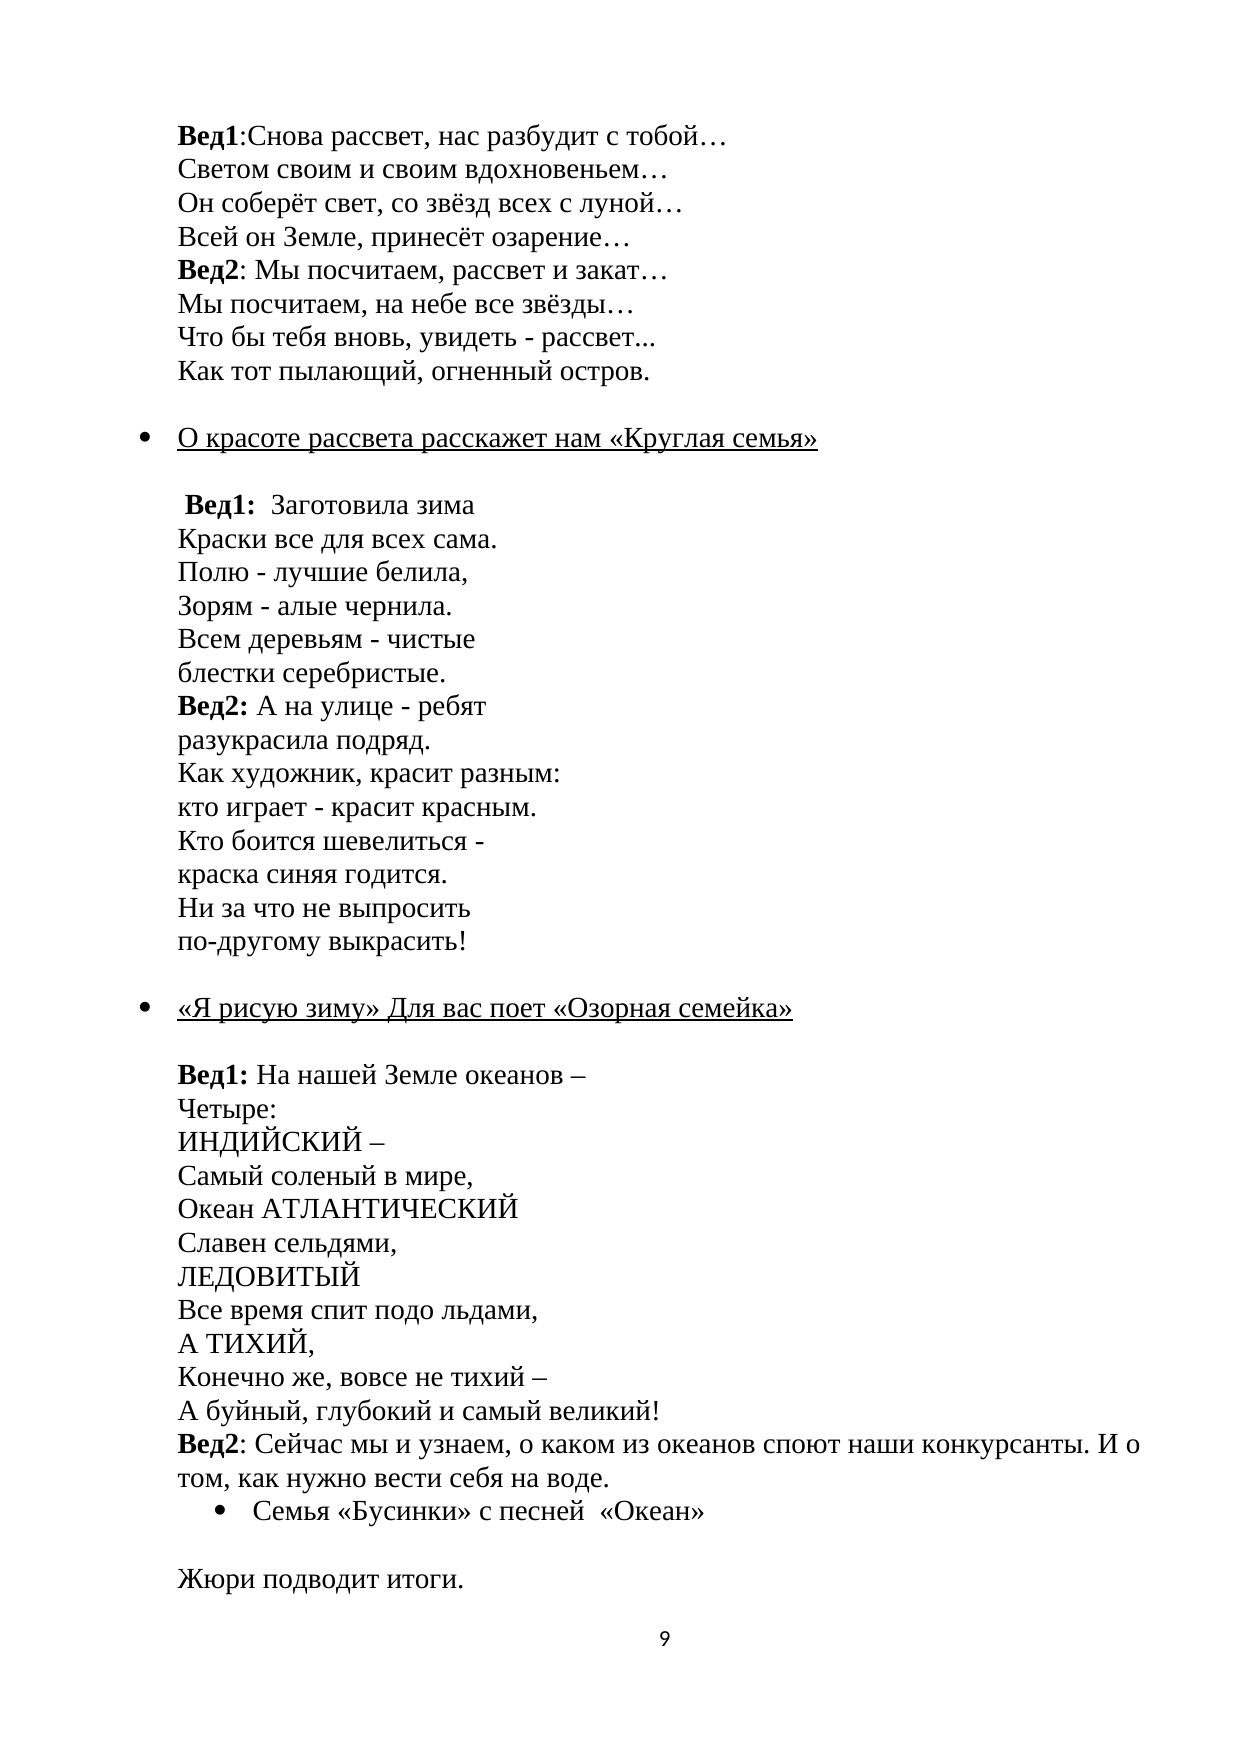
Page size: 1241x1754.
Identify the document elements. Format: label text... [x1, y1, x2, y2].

text Вед2: Сейчас мы и узнаем, о каком из океанов споют наши конкурсанты. И о том, как нужно вести себя на воде. [177, 1426, 1152, 1493]
text Вед2: Мы посчитаем, рассвет и закат… Мы посчитаем, на небе все звёзды… Что бы тебя вновь, увидеть - рассвет... Как тот пылающий, огненный остров. [177, 252, 1152, 386]
list «Я рисую зиму» Для вас поет «Озорная семейка» [140, 990, 1152, 1024]
text Вед1:Снова рассвет, нас разбудит с тобой… Светом своим и своим вдохновеньем… Он соберёт свет, со звёзд всех с луной… Всей он Земле, принесёт озарение… [177, 118, 1152, 252]
text Жюри подводит итоги. [177, 1561, 1152, 1594]
list Семья «Бусинки» с песней «Океан» [215, 1493, 1152, 1527]
text Вед1: На нашей Земле океанов – Четыре: ИНДИЙСКИЙ – Самый соленый в мире, Океан АТЛАНТИЧЕСКИЙ Славен сельдями, ЛЕДОВИТЫЙ Все время спит подо льдами, А ТИХИЙ, Конечно же, вовсе не тихий – А буйный, глубокий и самый великий! [177, 1057, 1152, 1426]
text Вед1: Заготовила зима Краски все для всех сама. Полю - лучшие белила, Зорям - алые чернила. Всем деревьям - чистые блестки серебристые. Вед2: А на улице - ребят разукрасила подряд. Как художник, красит разным: кто играет - красит красным. Кто боится шевелиться - краска синяя годится. Ни за что не выпросить по-другому выкрасить! [177, 487, 1152, 957]
list О красоте рассвета расскажет нам «Круглая семья» [140, 420, 1152, 454]
